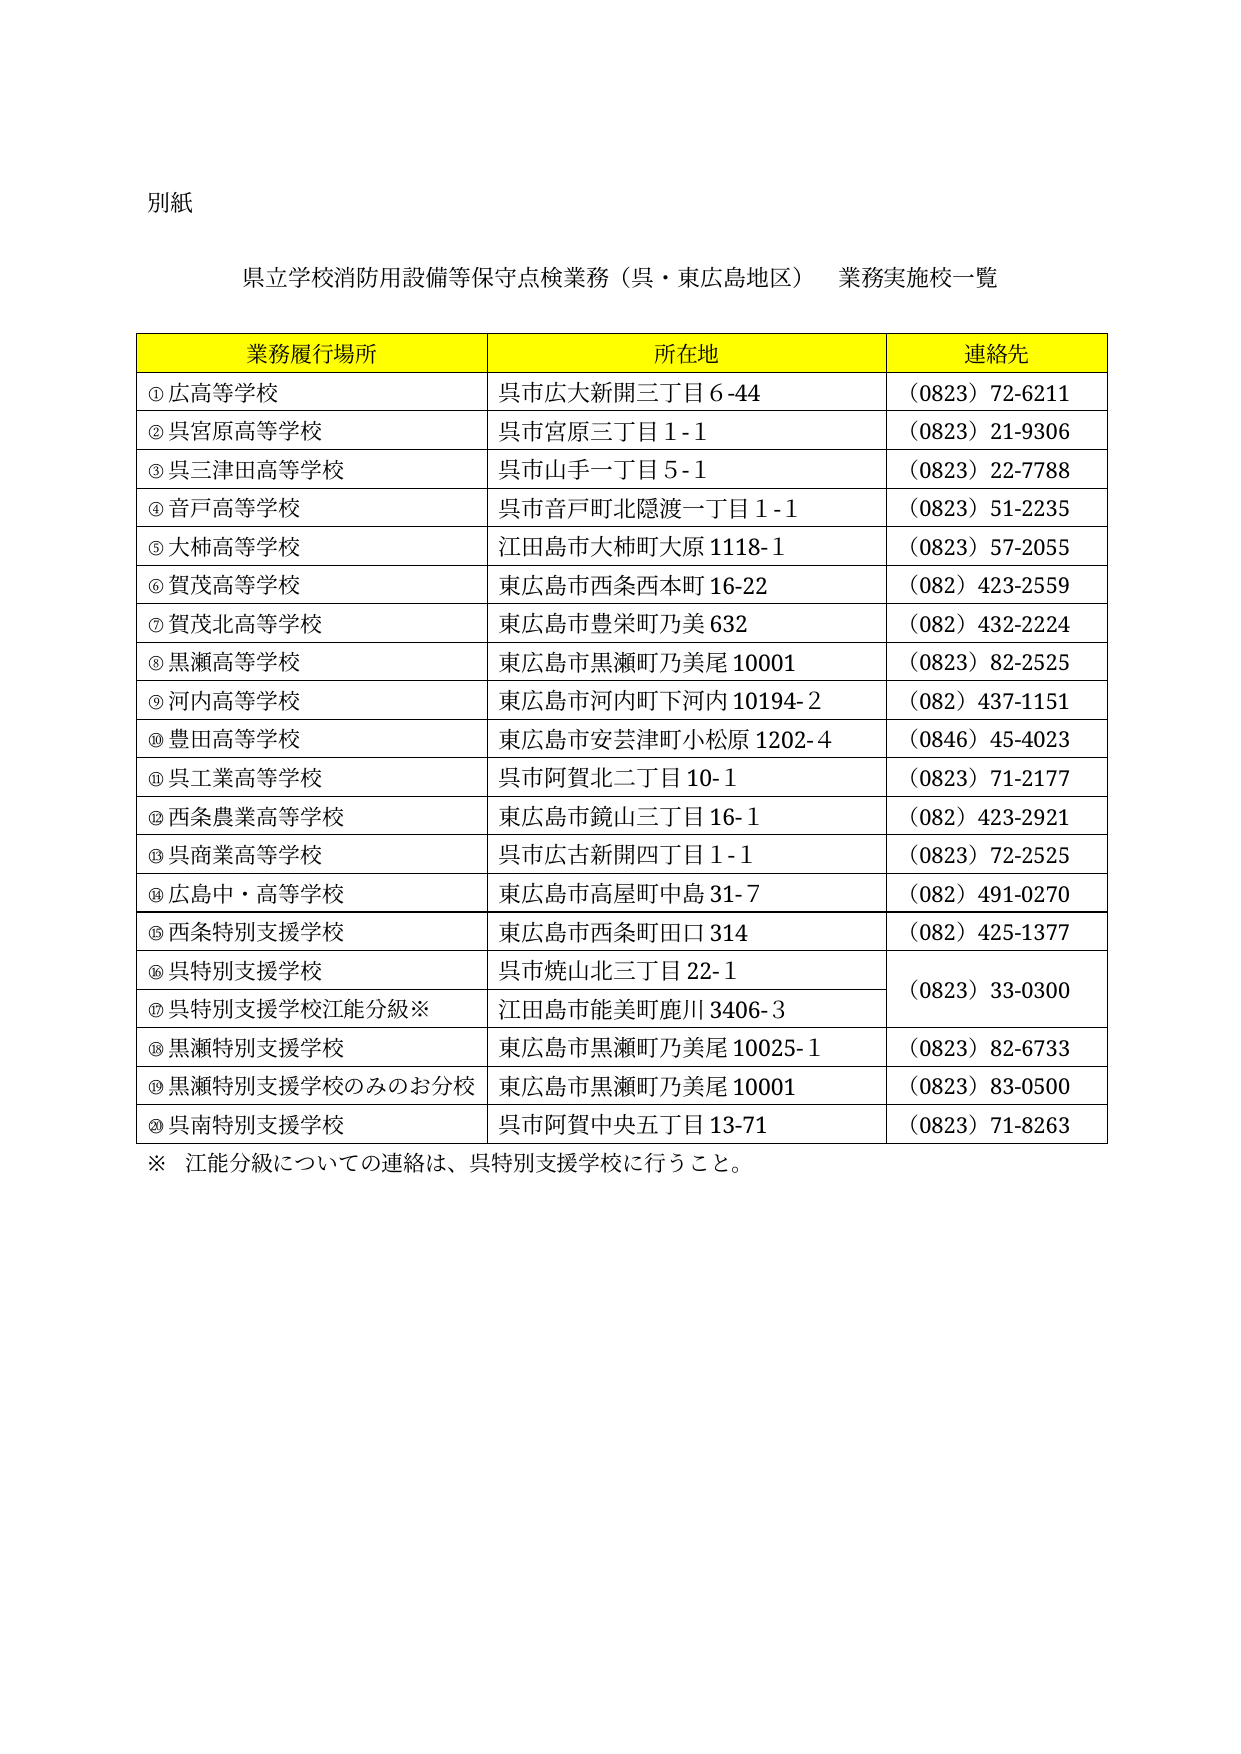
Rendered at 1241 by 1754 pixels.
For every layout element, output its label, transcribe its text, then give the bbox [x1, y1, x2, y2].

table_cell ⑧黒瀬高等学校 [137, 643, 487, 680]
table_cell ⑰呉特別支援学校江能分級※ [137, 990, 487, 1027]
table_header 業務履行場所 [137, 334, 487, 372]
table_cell （0823）82-2525 [887, 643, 1107, 680]
table_cell ⑯呉特別支援学校 [137, 951, 487, 988]
table_cell ⑱黒瀬特別支援学校 [137, 1028, 487, 1066]
table_cell 呉市阿賀中央五丁目13-71 [488, 1105, 886, 1143]
table_cell （0823）21-9306 [887, 411, 1107, 449]
table_cell 東広島市黒瀬町乃美尾10001 [488, 643, 886, 680]
table_cell （0823）33-0300 [887, 951, 1107, 1027]
table_header 連絡先 [887, 334, 1107, 372]
table_cell 東広島市鏡山三丁目16-１ [488, 797, 886, 834]
table_cell ⑮西条特別支援学校 [137, 913, 487, 950]
table_cell （0846）45-4023 [887, 720, 1107, 757]
text 県立学校消防用設備等保守点検業務（呉・東広島地区） 業務実施校一覧 [148, 258, 1092, 296]
table_cell ⑬呉商業高等学校 [137, 835, 487, 873]
table_cell 呉市広大新開三丁目６-44 [488, 373, 886, 410]
table_cell ⑲黒瀬特別支援学校のみのお分校 [137, 1067, 487, 1104]
table_cell （0823）72-2525 [887, 835, 1107, 873]
table_cell 東広島市河内町下河内10194-２ [488, 681, 886, 719]
table_cell 呉市焼山北三丁目22-１ [488, 951, 886, 988]
table_cell 呉市広古新開四丁目１-１ [488, 835, 886, 873]
table_cell ④音戸高等学校 [137, 489, 487, 526]
table_cell 呉市音戸町北隠渡一丁目１-１ [488, 489, 886, 526]
table_cell ⑦賀茂北高等学校 [137, 604, 487, 642]
table_cell （082）437-1151 [887, 681, 1107, 719]
table_cell 東広島市西条町田口314 [488, 913, 886, 950]
table_cell ②呉宮原高等学校 [137, 411, 487, 449]
table_cell 江田島市大柿町大原1118-１ [488, 527, 886, 564]
table_cell （082）423-2559 [887, 566, 1107, 603]
table_cell ⑳呉南特別支援学校 [137, 1105, 487, 1143]
table_cell （0823）71-2177 [887, 758, 1107, 796]
table_cell ⑭広島中・高等学校 [137, 874, 487, 911]
table_cell （0823）57-2055 [887, 527, 1107, 564]
table_cell ⑥賀茂高等学校 [137, 566, 487, 603]
table_cell ③呉三津田高等学校 [137, 450, 487, 487]
table_cell 呉市阿賀北二丁目10-１ [488, 758, 886, 796]
table_cell （0823）22-7788 [887, 450, 1107, 487]
table_cell （0823）72-6211 [887, 373, 1107, 410]
table_cell 東広島市安芸津町小松原1202-４ [488, 720, 886, 757]
table_cell 東広島市黒瀬町乃美尾10001 [488, 1067, 886, 1104]
table_header 所在地 [488, 334, 886, 372]
table_cell ⑩豊田高等学校 [137, 720, 487, 757]
table_cell ①広高等学校 [137, 373, 487, 410]
table_cell （082）423-2921 [887, 797, 1107, 834]
list 江能分級についての連絡は、呉特別支援学校に行うこと。 [148, 1144, 1092, 1181]
table_cell ⑪呉工業高等学校 [137, 758, 487, 796]
table_cell ⑨河内高等学校 [137, 681, 487, 719]
table_cell （0823）82-6733 [887, 1028, 1107, 1066]
table_cell （082）491-0270 [887, 874, 1107, 911]
table_cell ⑫西条農業高等学校 [137, 797, 487, 834]
table_cell ⑤大柿高等学校 [137, 527, 487, 564]
table_cell 呉市宮原三丁目１-１ [488, 411, 886, 449]
table_cell 東広島市豊栄町乃美632 [488, 604, 886, 642]
table_cell 東広島市黒瀬町乃美尾10025-１ [488, 1028, 886, 1066]
table_cell （0823）71-8263 [887, 1105, 1107, 1143]
table_cell （082）425-1377 [887, 913, 1107, 950]
table_cell 東広島市高屋町中島31-７ [488, 874, 886, 911]
table_cell （0823）83-0500 [887, 1067, 1107, 1104]
text 別紙 [148, 183, 1092, 221]
table_cell （082）432-2224 [887, 604, 1107, 642]
table_cell 東広島市西条西本町16-22 [488, 566, 886, 603]
table_cell （0823）51-2235 [887, 489, 1107, 526]
table_cell 呉市山手一丁目５-１ [488, 450, 886, 487]
table_cell 江田島市能美町鹿川3406-３ [488, 990, 886, 1027]
